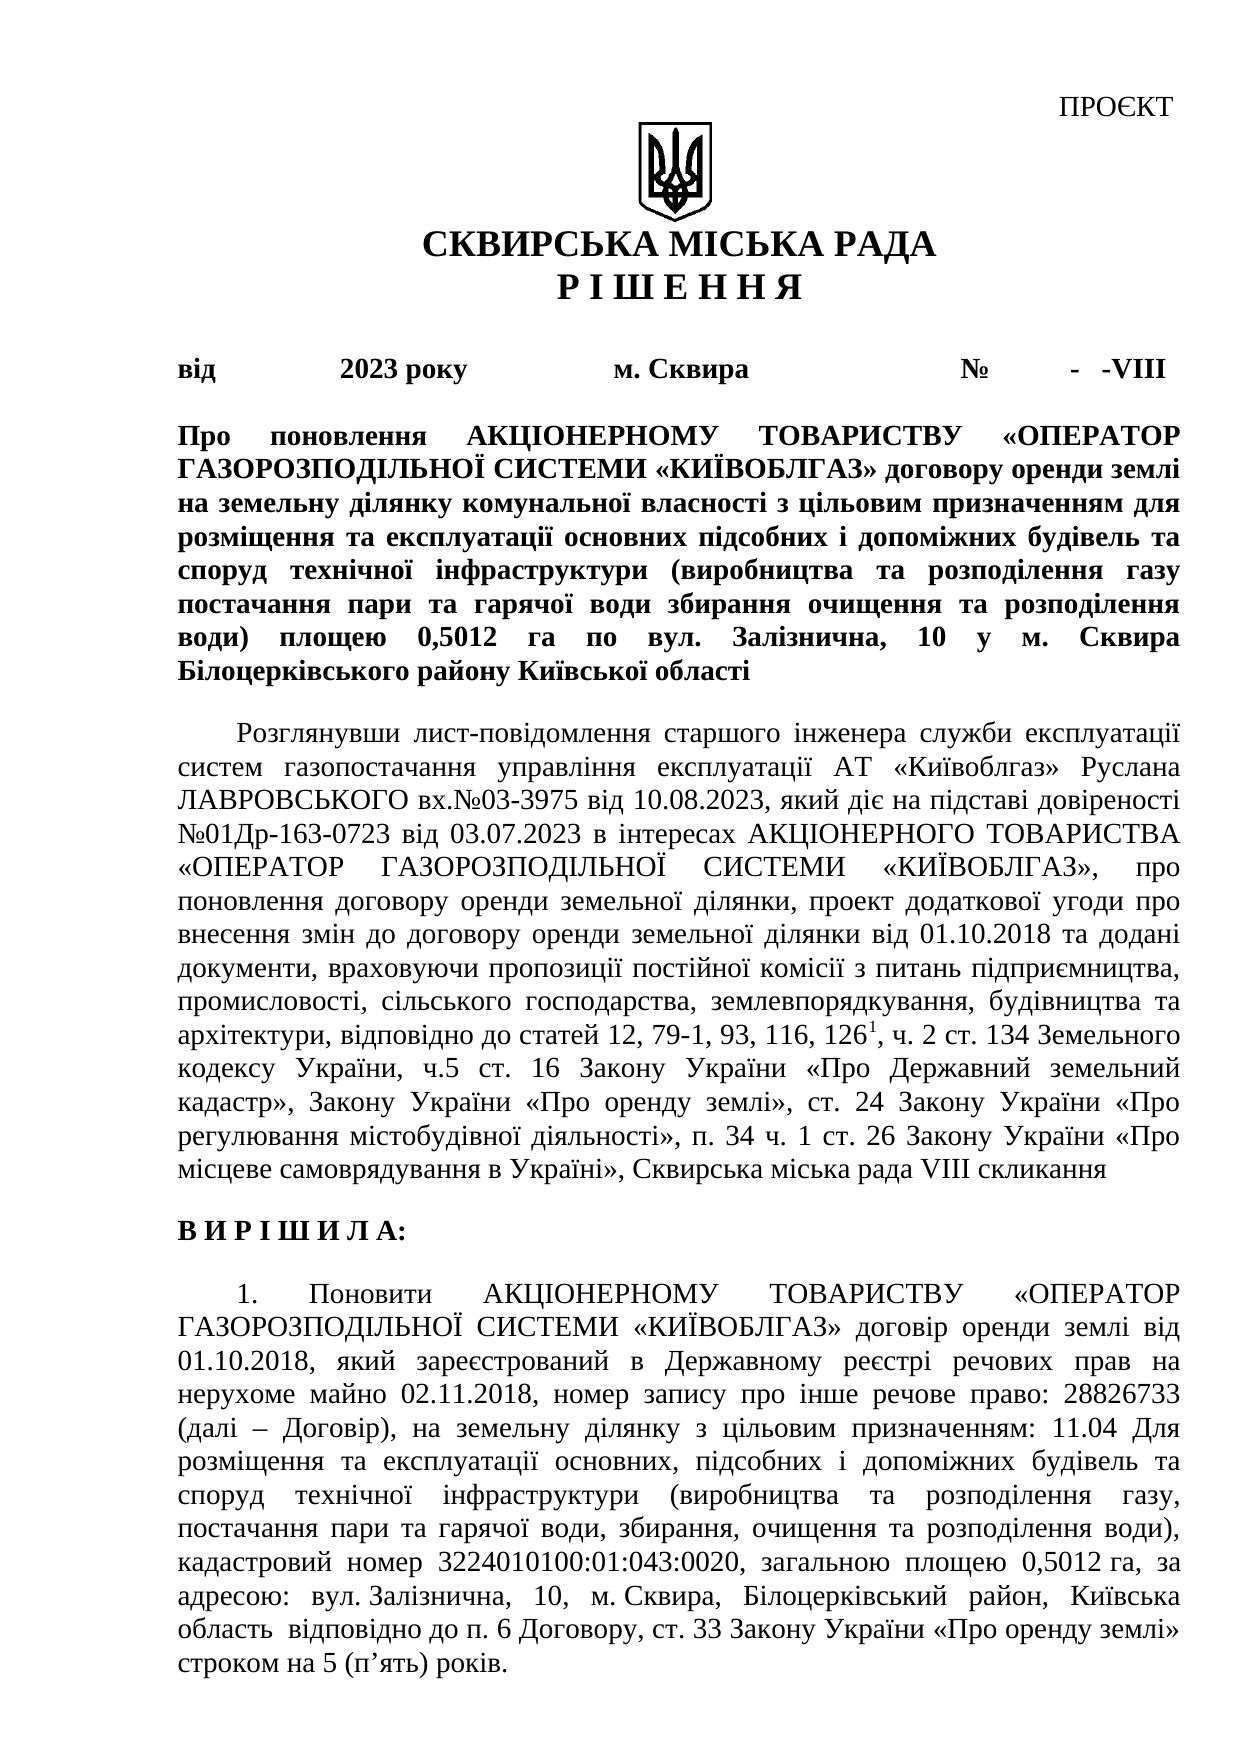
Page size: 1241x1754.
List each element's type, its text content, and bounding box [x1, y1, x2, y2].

picture [638, 122, 712, 222]
text СКВИРСЬКА МІСЬКА РАДА [177, 222, 1181, 265]
text Розглянувши лист-повідомлення старшого інженера служби експлуатації систем газопостачання управління експлуатації АТ «Київоблгаз» Руслана ЛАВРОВСЬКОГО вх.№03-3975 від 10.08.2023, який діє на підставі довіреності №01Др-163-0723 від 03.07.2023 в інтересах АКЦІОНЕРНОГО ТОВАРИСТВА «ОПЕРАТОР ГАЗОРОЗПОДІЛЬНОЇ СИСТЕМИ «КИЇВОБЛГАЗ», про поновлення договору оренди земельної ділянки, проект додаткової угоди про внесення змін до договору оренди земельної ділянки від 01.10.2018 та додані документи, враховуючи пропозиції постійної комісії з питань підприємництва, промисловості, сільського господарства, землевпорядкування, будівництва та архітектури, відповідно до статей 12, 79-1, 93, 116, 1261, ч. 2 ст. 134 Земельного кодексу України, ч.5 ст. 16 Закону України «Про Державний земельний кадастр», Закону України «Про оренду землі», ст. 24 Закону України «Про регулювання містобудівної діяльності», п. 34 ч. 1 ст. 26 Закону України «Про місцеве самоврядування в Україні», Сквирська міська рада VIII скликання [177, 715, 1181, 1185]
text Р І Ш Е Н Н Я [177, 265, 1181, 308]
text ПРОЄКТ [177, 89, 1173, 122]
text 1. Поновити АКЦІОНЕРНОМУ ТОВАРИСТВУ «ОПЕРАТОР ГАЗОРОЗПОДІЛЬНОЇ СИСТЕМИ «КИЇВОБЛГАЗ» договір оренди землі від 01.10.2018, який зареєстрований в Державному реєстрі речових прав на нерухоме майно 02.11.2018, номер запису про інше речове право: 28826733 (далі – Договір), на земельну ділянку з цільовим призначенням: 11.04 Для розміщення та експлуатації основних, підсобних і допоміжних будівель та споруд технічної інфраструктури (виробництва та розподілення газу, постачання пари та гарячої води, збирання, очищення та розподілення води), кадастровий номер 3224010100:01:043:0020, загальною площею 0,5012.га, за адресою: вул. Залізнична, 10, м. Сквира, Білоцерківський район, Київська область відповідно до п. 6 Договору, ст. 33 Закону України «Про оренду землі» строком на 5 (п’ять) років. [177, 1276, 1181, 1678]
text Про поновлення АКЦІОНЕРНОМУ ТОВАРИСТВУ «ОПЕРАТОР ГАЗОРОЗПОДІЛЬНОЇ СИСТЕМИ «КИЇВОБЛГАЗ» договору оренди землі на земельну ділянку комунальної власності з цільовим призначенням для розміщення та експлуатації основних підсобних і допоміжних будівель та споруд технічної інфраструктури (виробництва та розподілення газу постачання пари та гарячої води збирання очищення та розподілення води) площею 0,5012 га по вул. Залізнична, 10 у м. Сквира Білоцерківського району Київської області [177, 418, 1181, 686]
text від 2023 року м. Сквира № - -VIII [177, 351, 1181, 384]
text В И Р І Ш И Л А: [177, 1213, 1181, 1247]
